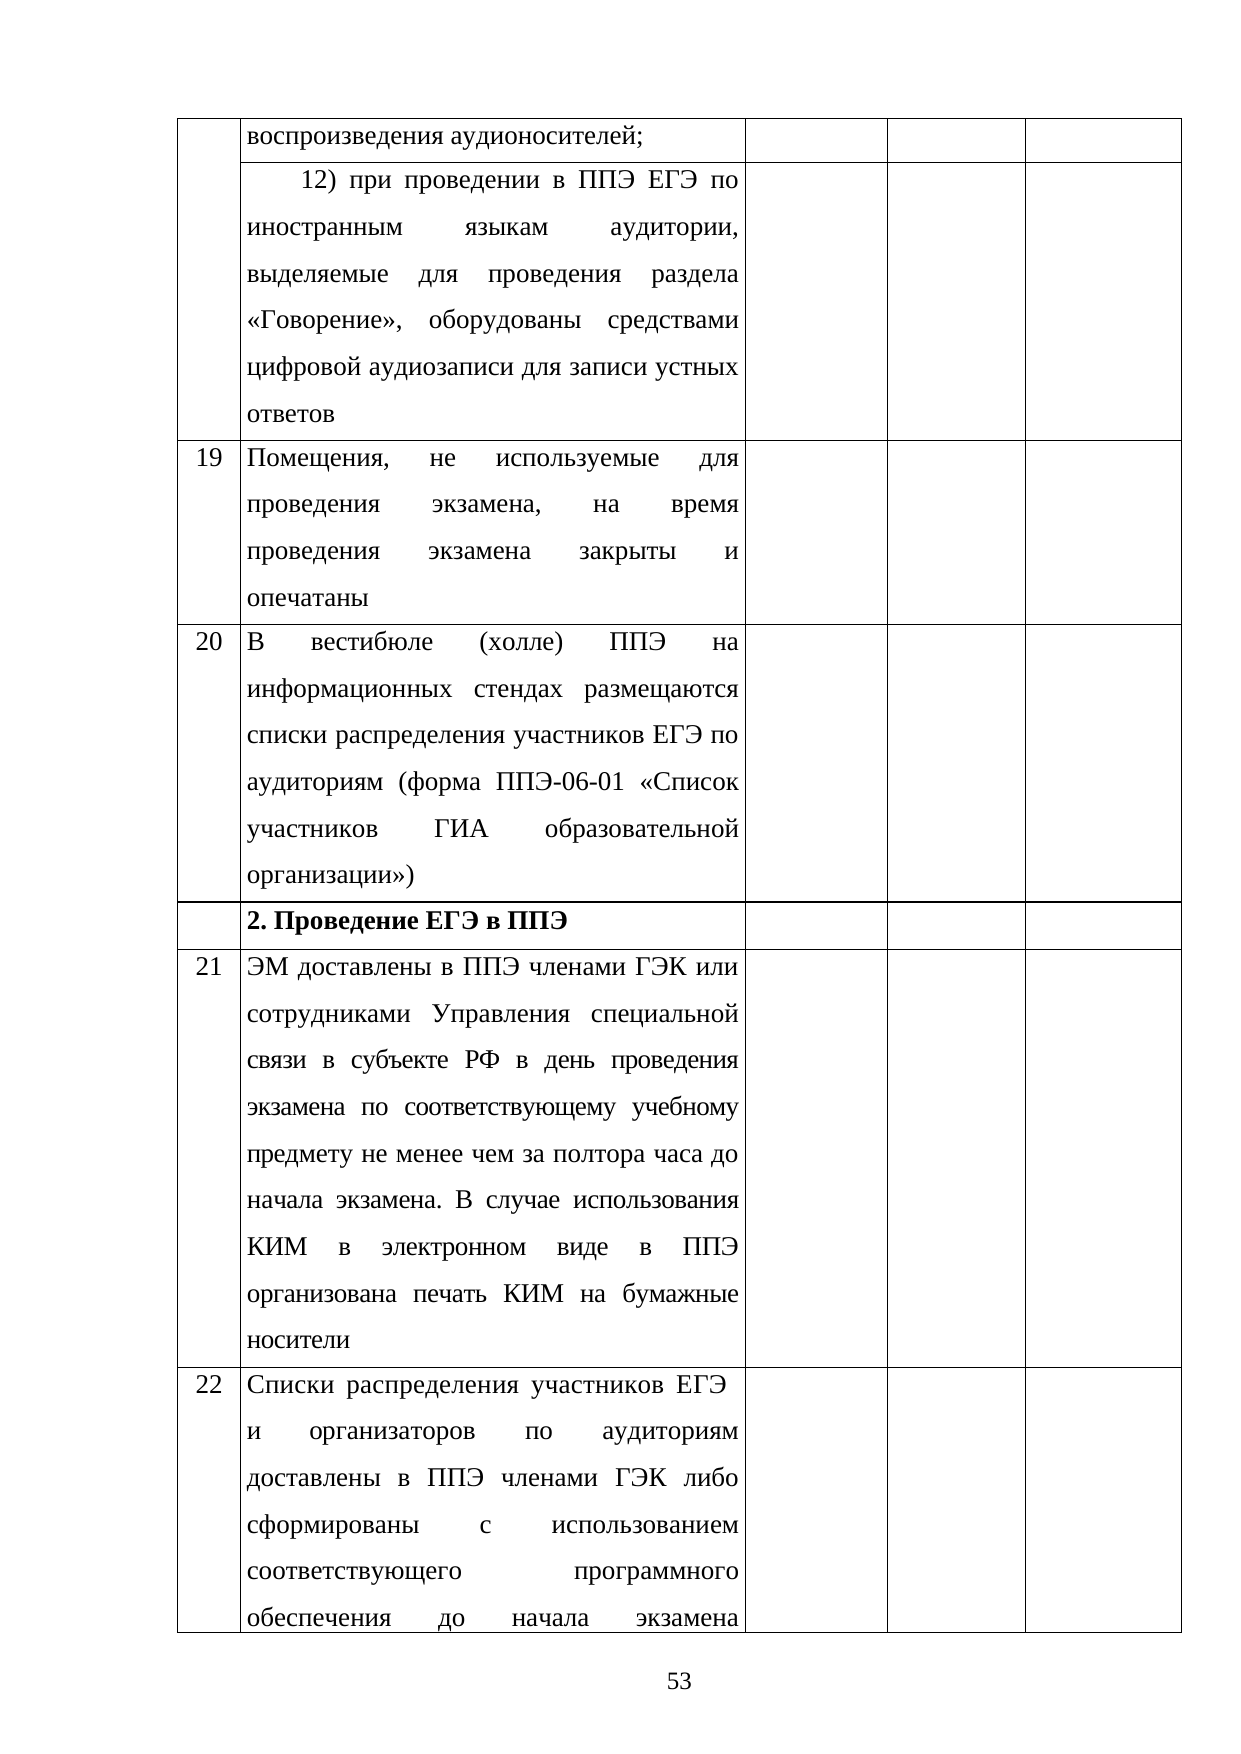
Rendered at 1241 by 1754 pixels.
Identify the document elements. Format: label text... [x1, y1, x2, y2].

table_cell [888, 441, 1025, 624]
table_cell [888, 903, 1025, 949]
table_cell [888, 163, 1025, 440]
table_cell [746, 441, 887, 624]
table_cell [746, 1368, 887, 1632]
table_cell Помещения, не используемые для проведения экзамена, на время проведения экзамена закрыты и опечатаны [241, 441, 745, 624]
table_cell [888, 625, 1025, 901]
table_cell [746, 625, 887, 901]
table_cell [746, 903, 887, 949]
table_cell 12) при проведении в ППЭ ЕГЭ по иностранным языкам аудитории, выделяемые для проведения раздела «Говорение», оборудованы средствами цифровой аудиозаписи для записи устных ответов [241, 163, 745, 440]
table_cell [888, 119, 1025, 162]
table_cell [1026, 950, 1181, 1367]
table_cell [178, 903, 240, 949]
table_cell 2. Проведение ЕГЭ в ППЭ [241, 903, 745, 949]
table_cell 22 [178, 1368, 240, 1632]
table_cell ЭМ доставлены в ППЭ членами ГЭК или сотрудниками Управления специальной связи в субъекте РФ в день проведения экзамена по соответствующему учебному предмету не менее чем за полтора часа до начала экзамена. В случае использования КИМ в электронном виде в ППЭ организована печать КИМ на бумажные носители [241, 950, 745, 1367]
table_cell [1026, 1368, 1181, 1632]
table_cell [1026, 119, 1181, 162]
table_cell В вестибюле (холле) ППЭ на информационных стендах размещаются списки распределения участников ЕГЭ по аудиториям (форма ППЭ-06-01 «Список участников ГИА образовательной организации») [241, 625, 745, 901]
table_cell [746, 950, 887, 1367]
table_cell [1026, 163, 1181, 440]
table_cell [1026, 441, 1181, 624]
table_cell [746, 163, 887, 440]
table_cell [746, 119, 887, 162]
table_cell 19 [178, 441, 240, 624]
table_cell [1026, 903, 1181, 949]
table_cell 20 [178, 625, 240, 901]
table_cell [888, 1368, 1025, 1632]
table_cell 21 [178, 950, 240, 1367]
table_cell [241, 119, 745, 162]
table_cell [1026, 625, 1181, 901]
table_cell [888, 950, 1025, 1367]
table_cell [241, 1368, 745, 1632]
